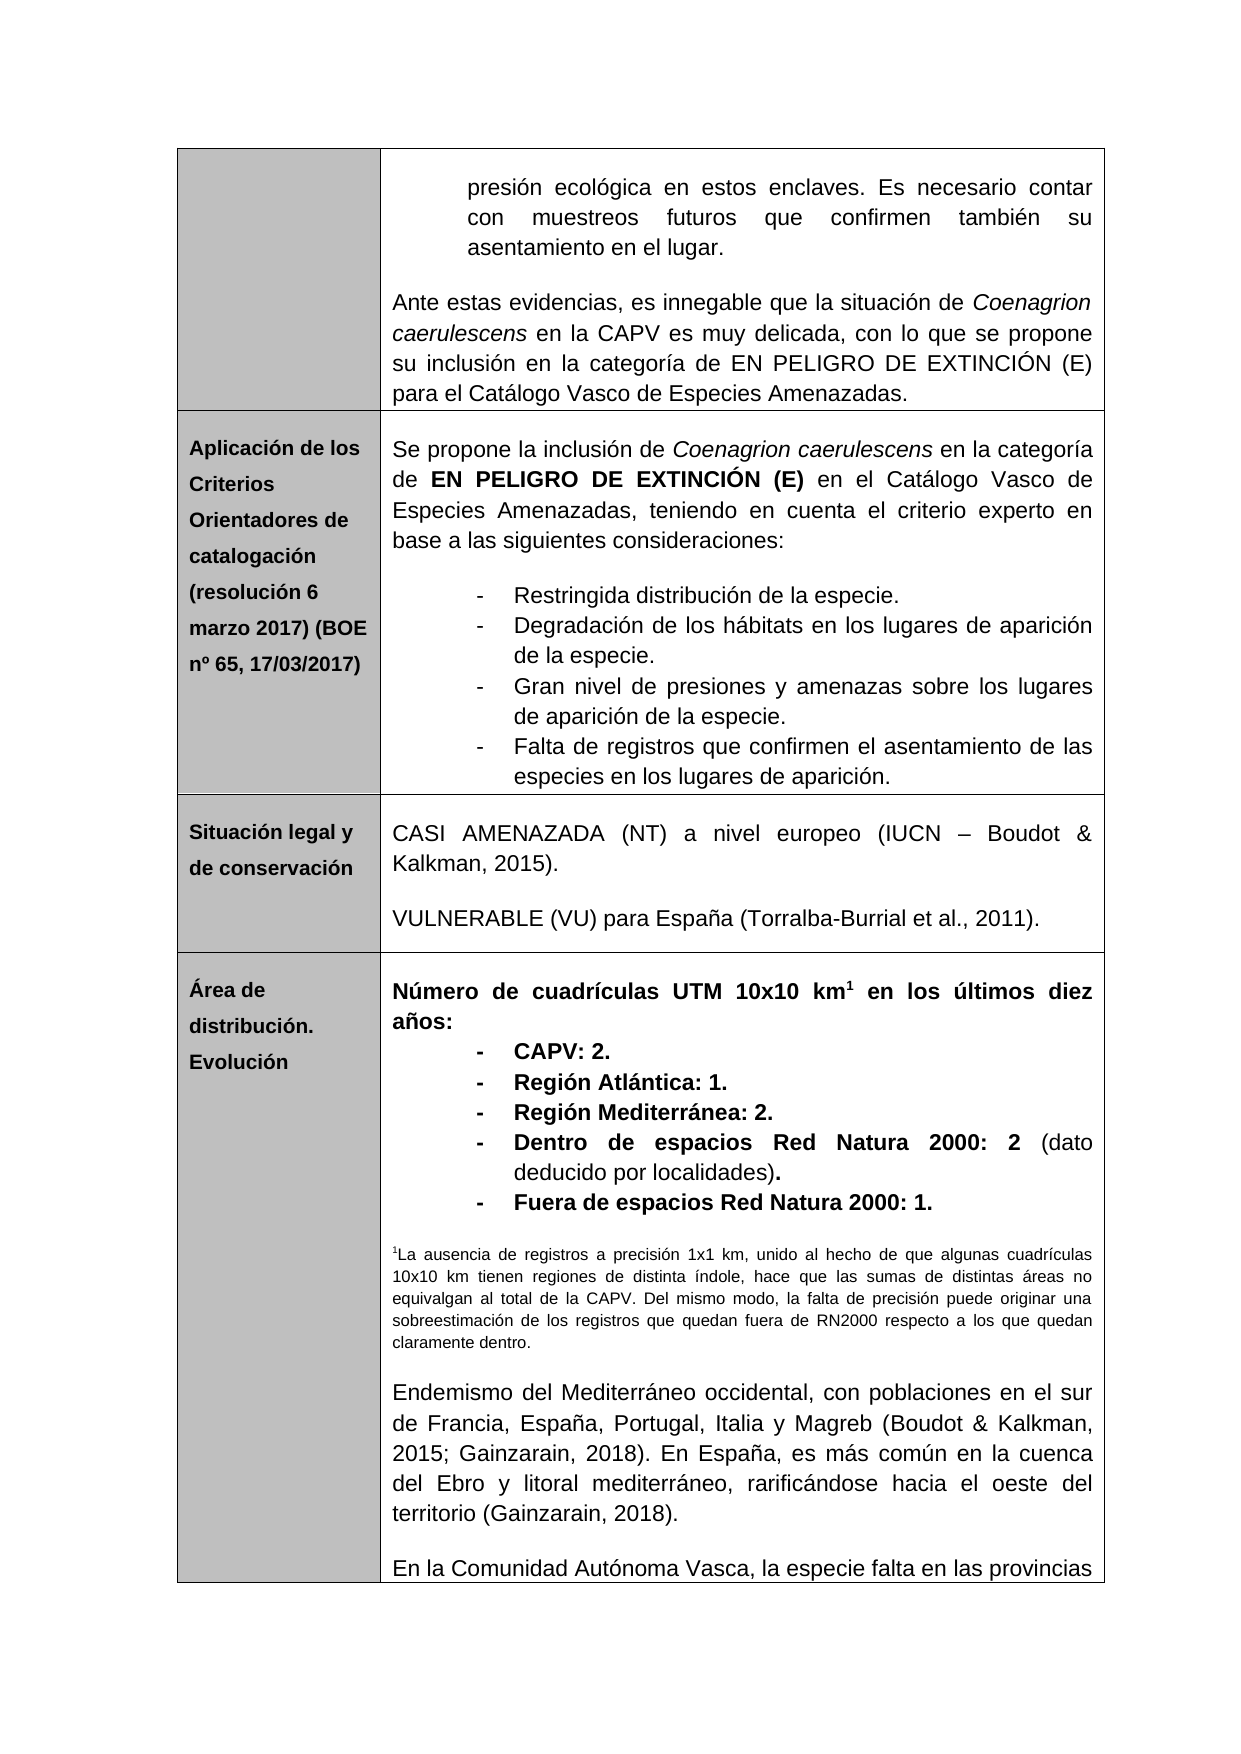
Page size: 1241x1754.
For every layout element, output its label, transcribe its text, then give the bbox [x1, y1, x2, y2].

table_cell Aplicación de los Criterios Orientadores de catalogación (resolución 6 marzo 2017) (BOE nº 65, 17/03/2017) [178, 411, 380, 793]
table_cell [381, 149, 1104, 410]
table_cell Situación legal y de conservación [178, 795, 380, 952]
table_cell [178, 149, 380, 410]
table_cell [381, 953, 1104, 1582]
table_cell CASI AMENAZADA (NT) a nivel europeo (IUCN – Boudot & Kalkman, 2015). VULNERABLE (VU) para España (Torralba-Burrial et al., 2011). [381, 795, 1104, 952]
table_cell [178, 953, 380, 1582]
table_cell Se propone la inclusión de Coenagrion caerulescens en la categoría de EN PELIGRO DE EXTINCIÓN (E) en el Catálogo Vasco de Especies Amenazadas, teniendo en cuenta el criterio experto en base a las siguientes consideraciones: Restringida distribución de la especie. Degradación de los hábitats en los lugares de aparición de la especie. Gran nivel de presiones y amenazas sobre los lugares de aparición de la especie. Falta de registros que confirmen el asentamiento de las especies en los lugares de aparición. [381, 411, 1104, 793]
